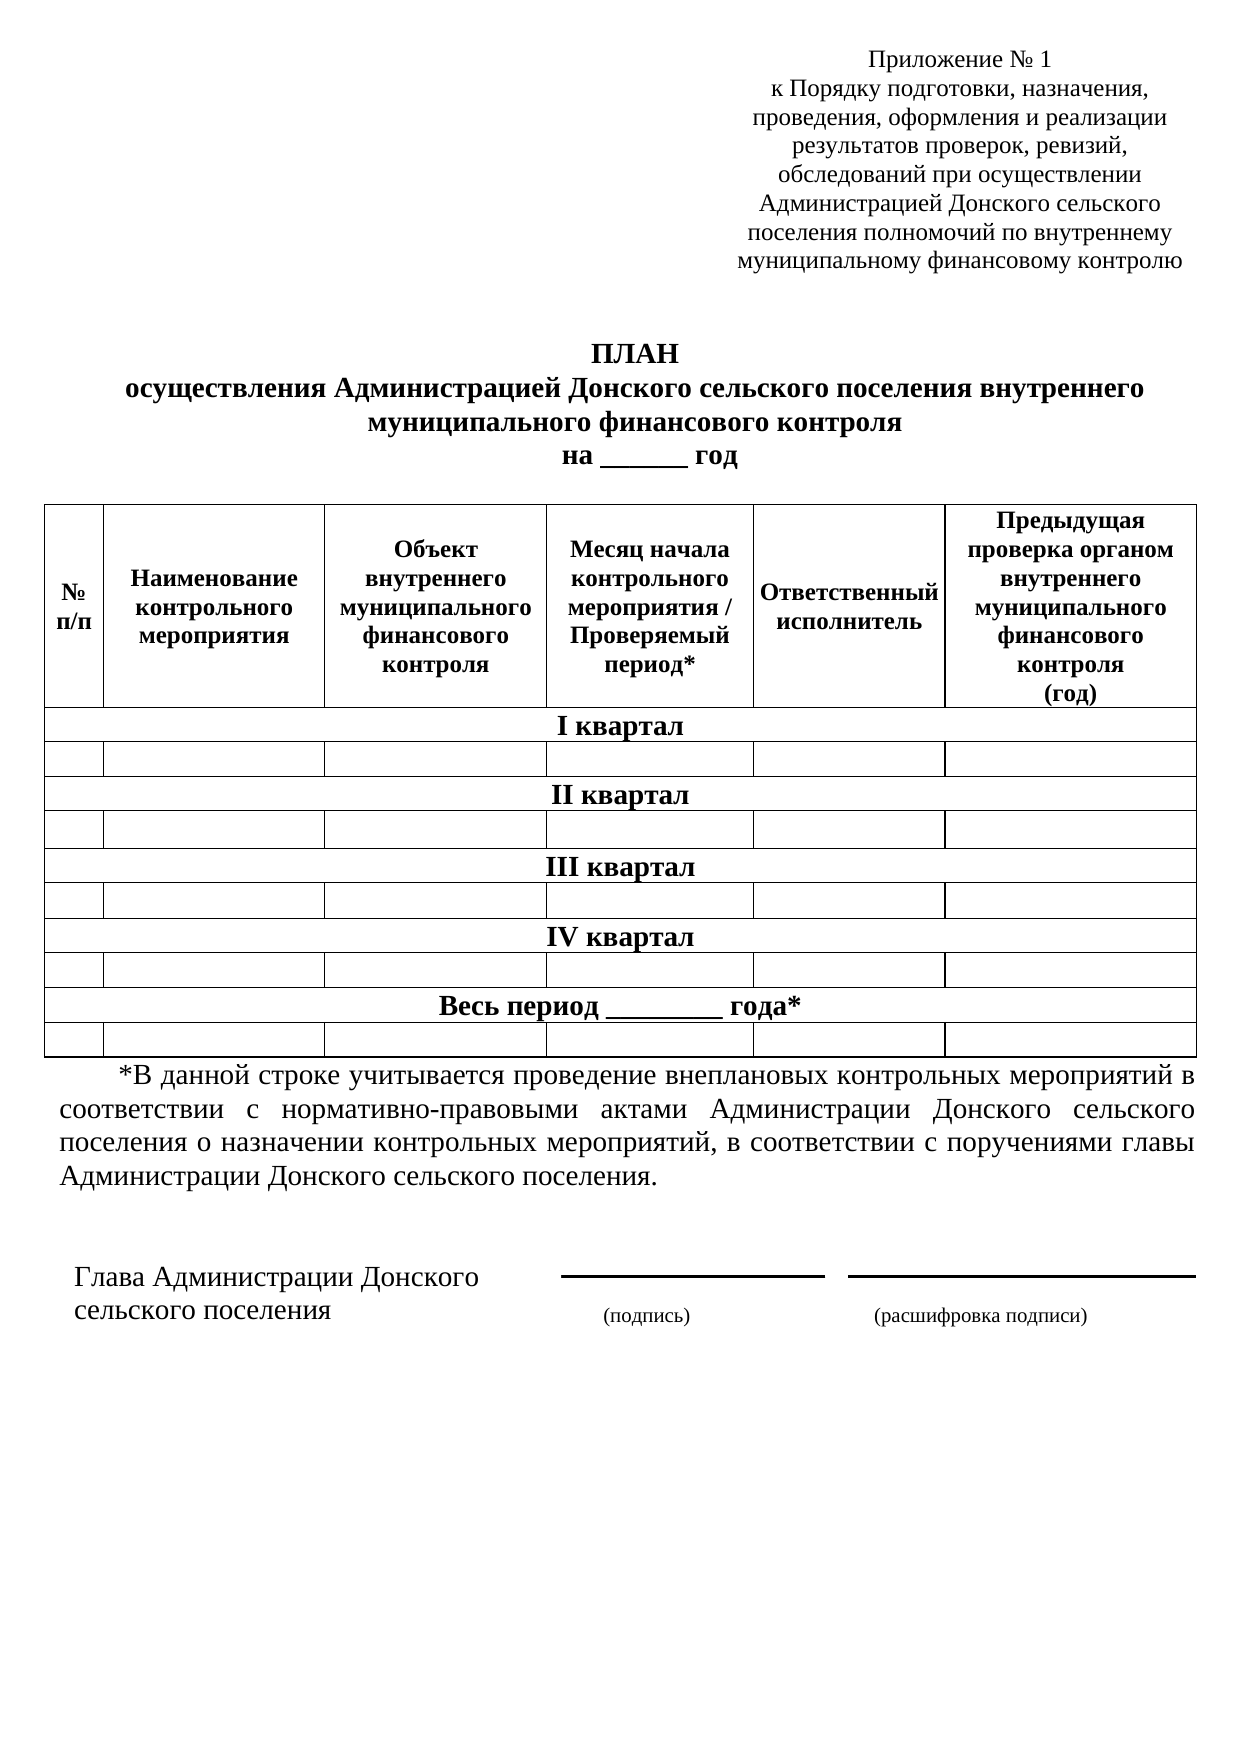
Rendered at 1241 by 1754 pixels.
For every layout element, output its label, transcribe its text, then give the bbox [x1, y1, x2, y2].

table_cell [325, 953, 546, 987]
table_cell [754, 742, 944, 776]
table_cell [547, 953, 753, 987]
table_cell [547, 883, 753, 918]
table_cell Весь период ________ года* [45, 988, 1196, 1022]
table_cell [325, 883, 546, 918]
table_cell [946, 883, 1196, 918]
table_cell [547, 742, 753, 776]
table_header (подпись) [550, 1225, 837, 1379]
table_cell III квартал [45, 849, 1196, 882]
table_cell [45, 883, 103, 918]
table_cell [547, 1023, 753, 1056]
text к Порядку подготовки, назначения, проведения, оформления и реализации результатов проверок, ревизий, обследований при осуществлении Администрацией Донского сельского поселения полномочий по внутреннему муниципальному финансовому контролю [723, 73, 1196, 274]
text на ______ год [74, 437, 1196, 471]
table_header Наименование контрольного мероприятия [104, 505, 324, 707]
table_cell [946, 953, 1196, 987]
table_cell IV квартал [45, 919, 1196, 952]
table_cell II квартал [45, 777, 1196, 810]
table_cell [325, 811, 546, 848]
table_cell [45, 953, 103, 987]
table_cell [547, 811, 753, 848]
table_header Ответственный исполнитель [754, 505, 944, 707]
table_cell [104, 953, 324, 987]
table_cell [754, 953, 944, 987]
table_header № п/п [45, 505, 103, 707]
table_cell [946, 1023, 1196, 1056]
table_cell [754, 883, 944, 918]
table_cell [325, 742, 546, 776]
table_cell [45, 811, 103, 848]
table_cell [45, 1023, 103, 1056]
table_cell [754, 1023, 944, 1056]
text ПЛАН [74, 337, 1196, 370]
table_cell [104, 1023, 324, 1056]
text осуществления Администрацией Донского сельского поселения внутреннего муниципального финансового контроля [74, 370, 1196, 437]
table_cell [104, 883, 324, 918]
table_cell [946, 811, 1196, 848]
table_cell I квартал [45, 708, 1196, 741]
table_header Предыдущая проверка органом внутреннего муниципального финансового контроля (год) [946, 505, 1196, 707]
table_header Объект внутреннего муниципального финансового контроля [325, 505, 546, 707]
table_cell [45, 742, 103, 776]
table_cell [104, 811, 324, 848]
table_header Глава Администрации Донского сельского поселения [63, 1225, 550, 1379]
table_cell [754, 811, 944, 848]
table_header (расшифровка подписи) [837, 1225, 1207, 1379]
table_cell [104, 742, 324, 776]
table_cell [325, 1023, 546, 1056]
table_cell [946, 742, 1196, 776]
text Приложение № 1 [723, 44, 1196, 73]
list *В данной строке учитывается проведение внеплановых контрольных мероприятий в соответствии с нормативно-правовыми актами Администрации Донского сельского поселения о назначении контрольных мероприятий, в соответствии с поручениями главы Администрации Донского сельского поселения. [59, 1058, 1196, 1192]
table_header Месяц начала контрольного мероприятия / Проверяемый период* [547, 505, 753, 707]
